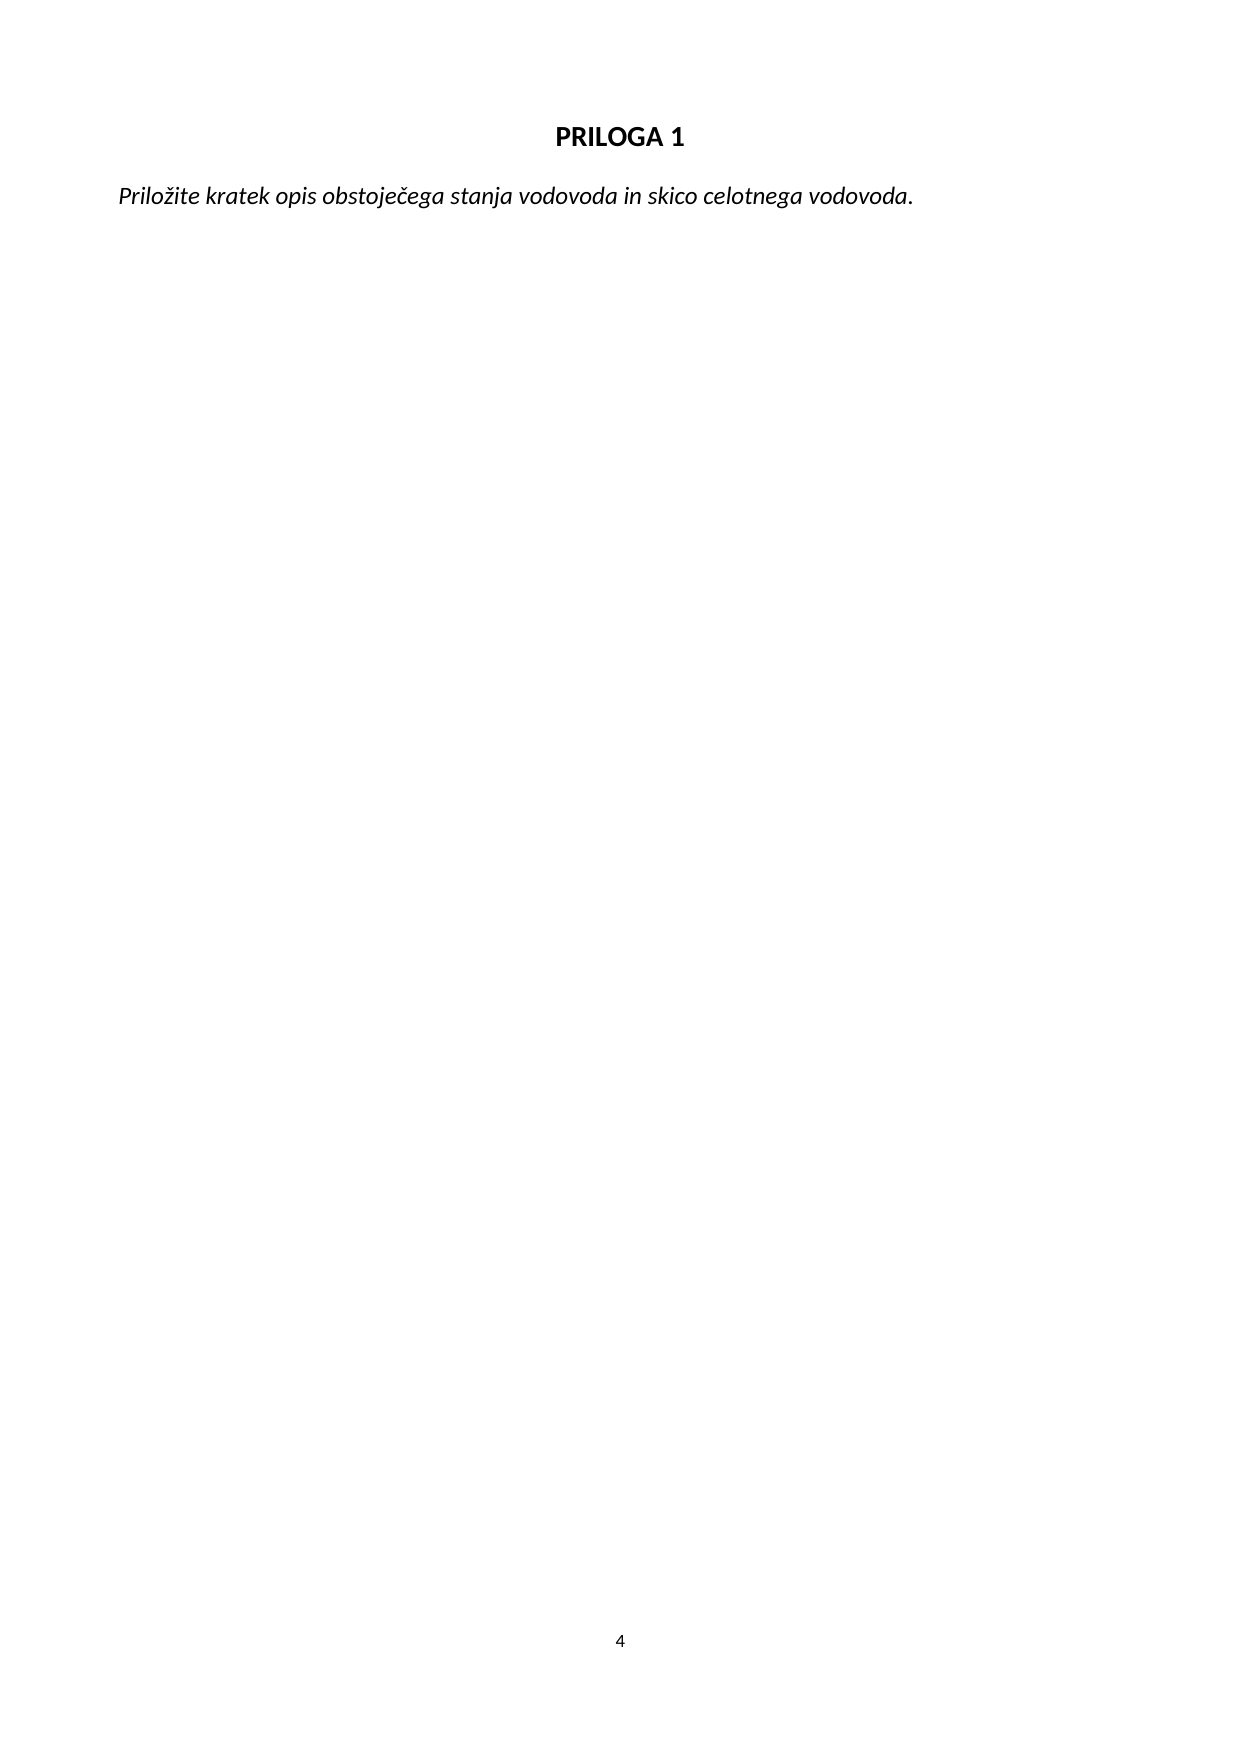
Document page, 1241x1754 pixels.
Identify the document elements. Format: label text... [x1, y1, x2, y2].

text Priložite kratek opis obstoječega stanja vodovoda in skico celotnega vodovoda. [118, 180, 1122, 210]
text PRILOGA 1 [118, 118, 1122, 154]
